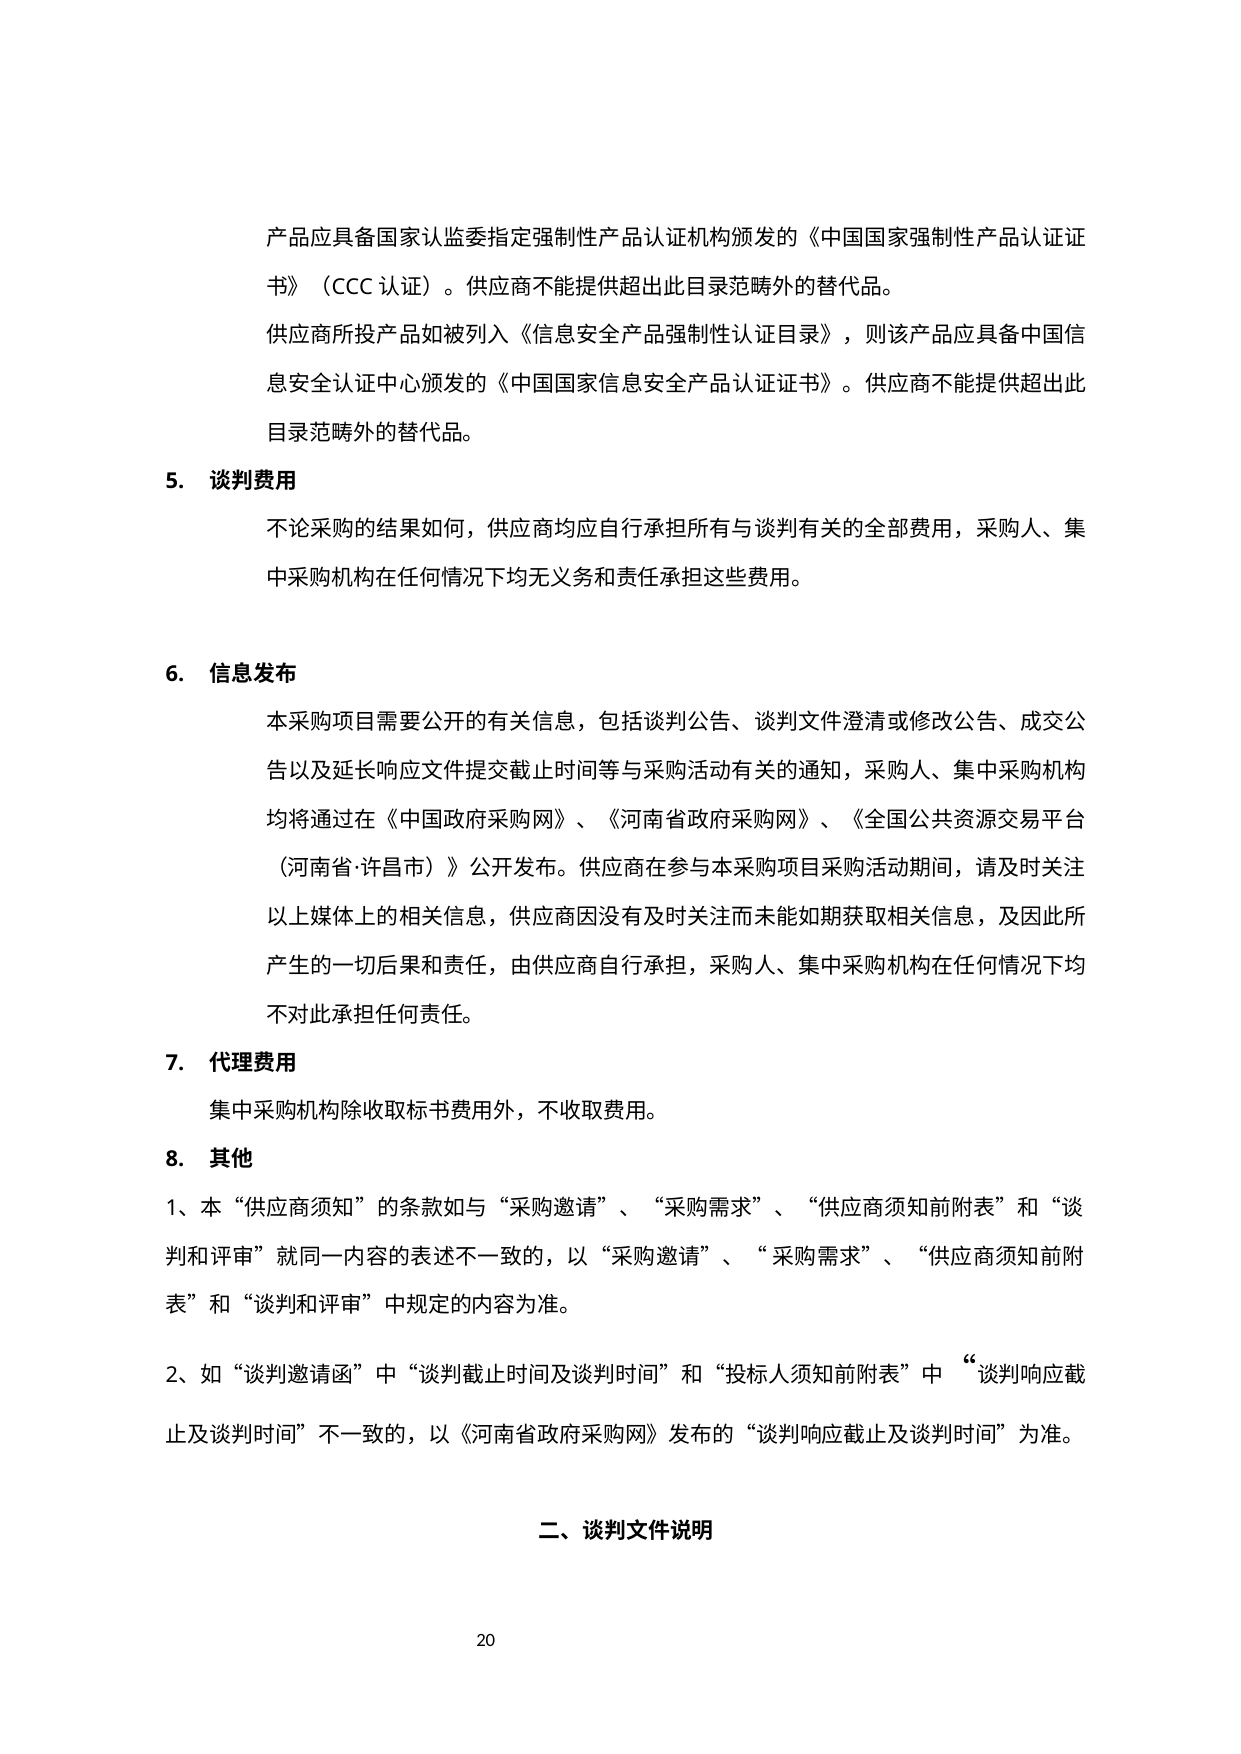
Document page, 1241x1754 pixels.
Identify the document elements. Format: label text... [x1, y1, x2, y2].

text 不论采购的结果如何，供应商均应自行承担所有与谈判有关的全部费用，采购人、集中采购机构在任何情况下均无义务和责任承担这些费用。 [266, 511, 1087, 592]
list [209, 219, 1087, 301]
list 代理费用 [165, 1044, 1087, 1077]
list 集中采购机构除收取标书费用外，不收取费用。 [165, 1093, 1087, 1125]
list 谈判费用 [165, 462, 1087, 495]
text 本采购项目需要公开的有关信息，包括谈判公告、谈判文件澄清或修改公告、成交公告以及延长响应文件提交截止时间等与采购活动有关的通知，采购人、集中采购机构均将通过在《中国政府采购网》、《河南省政府采购网》、《全国公共资源交易平台（河南省·许昌市）》公开发布。供应商在参与本采购项目采购活动期间，请及时关注以上媒体上的相关信息，供应商因没有及时关注而未能如期获取相关信息，及因此所产生的一切后果和责任，由供应商自行承担，采购人、集中采购机构在任何情况下均不对此承担任何责任。 [266, 704, 1087, 1029]
text 2、如“谈判邀请函”中“谈判截止时间及谈判时间”和“投标人须知前附表”中“谈判响应截止及谈判时间”不一致的，以《河南省政府采购网》发布的“谈判响应截止及谈判时间”为准。 [165, 1335, 1087, 1449]
list 供应商所投产品如被列入《信息安全产品强制性认证目录》，则该产品应具备中国信息安全认证中心颁发的《中国国家信息安全产品认证证书》。供应商不能提供超出此目录范畴外的替代品。 [266, 317, 1087, 447]
list 其他 [165, 1141, 1087, 1174]
list 信息发布 [165, 655, 1087, 688]
text 二、谈判文件说明 [165, 1512, 1087, 1545]
list 1、本“供应商须知”的条款如与“采购邀请”、“采购需求”、“供应商须知前附表”和“谈判和评审”就同一内容的表述不一致的，以“采购邀请”、“ 采购需求”、“供应商须知前附表”和“谈判和评审”中规定的内容为准。 [165, 1189, 1087, 1319]
